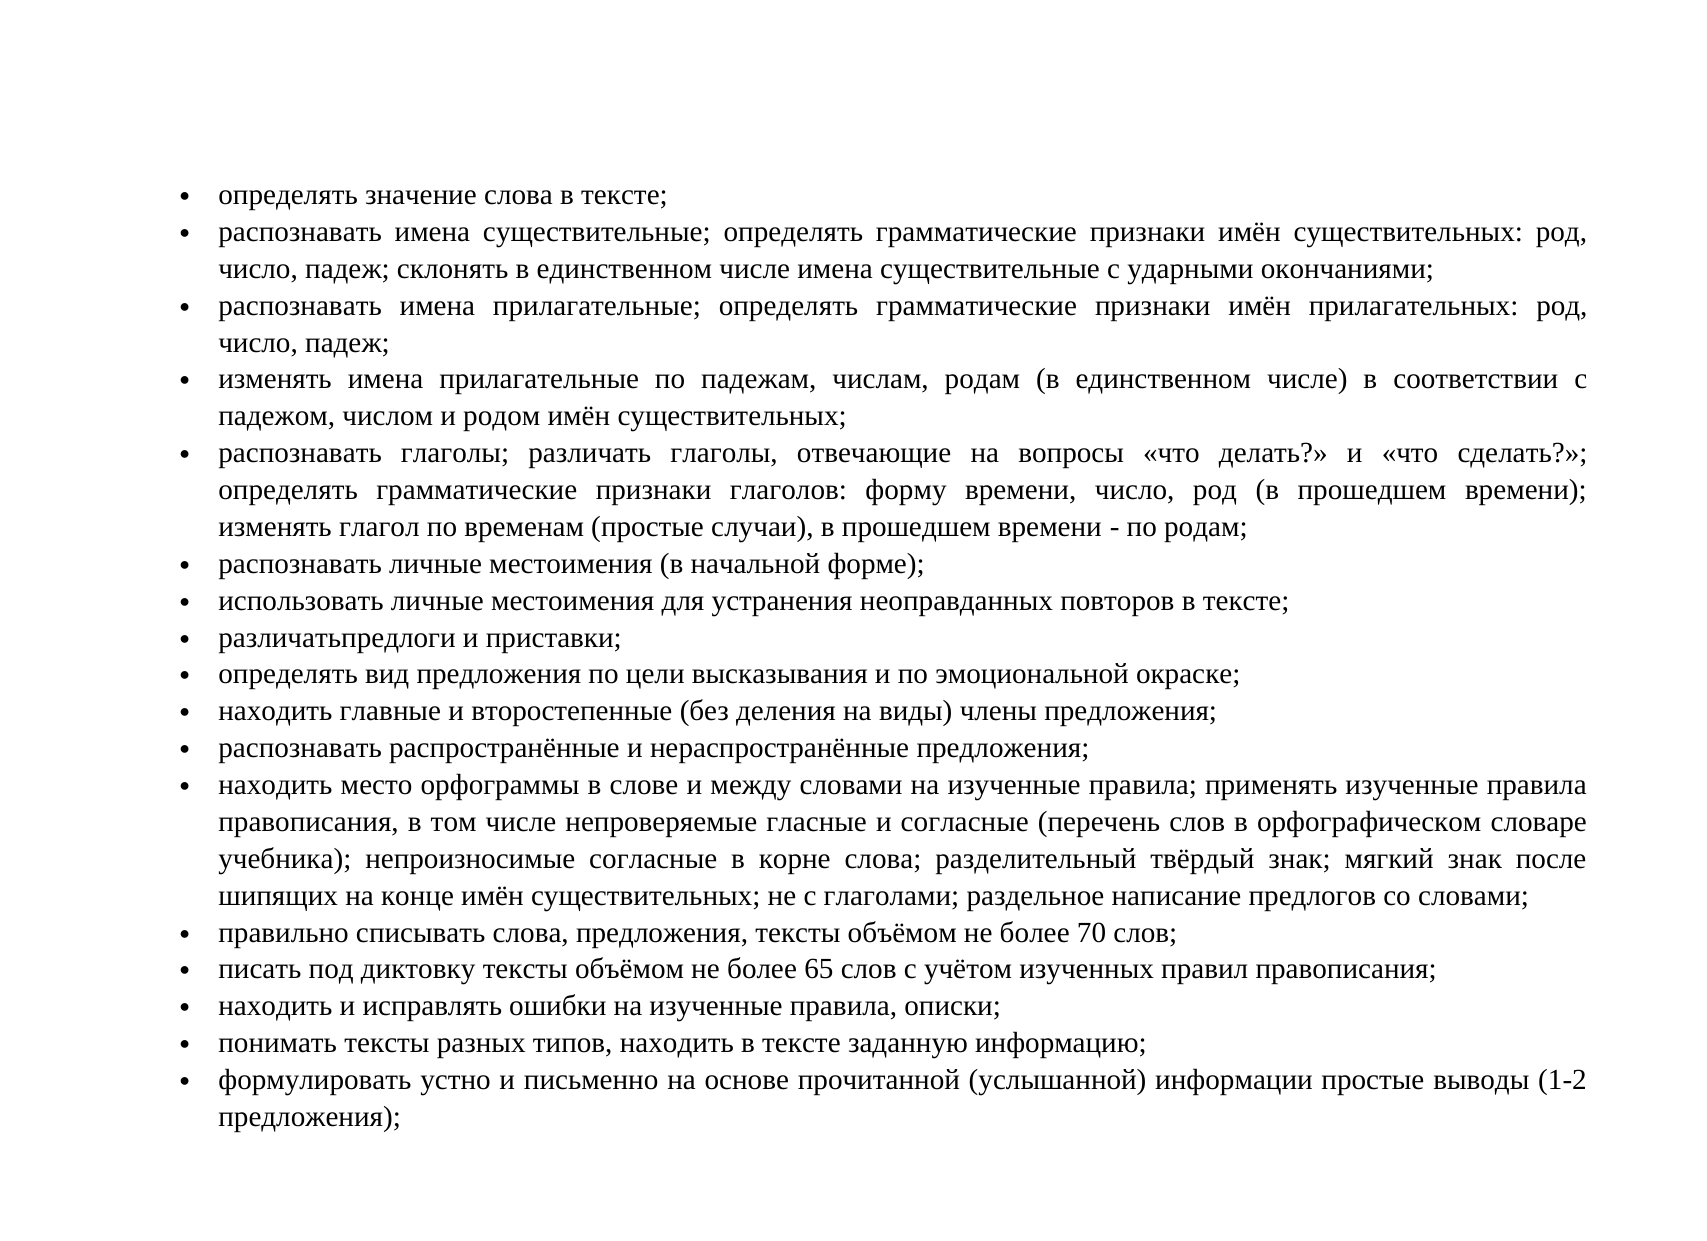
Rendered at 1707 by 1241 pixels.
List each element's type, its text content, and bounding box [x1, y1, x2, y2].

list изменять имена прилагательные по падежам, числам, родам (в единственном числе) в соответствии с падежом, числом и родом имён существительных; [181, 362, 1588, 432]
list правильно списывать слова, предложения, тексты объёмом не более 70 слов; [181, 915, 1588, 948]
list понимать тексты разных типов, находить в тексте заданную информацию; [181, 1025, 1588, 1059]
list находить и исправлять ошибки на изученные правила, описки; [181, 988, 1588, 1022]
list различатьпредлоги и приставки; [181, 620, 1588, 653]
list распознавать личные местоимения (в начальной форме); [181, 546, 1588, 579]
list находить место орфограммы в слове и между словами на изученные правила; применять изученные правила правописания, в том числе непроверяемые гласные и согласные (перечень слов в орфографическом словаре учебника); непроизносимые согласные в корне слова; разделительный твёрдый знак; мягкий знак после шипящих на конце имён существительных; не с глаголами; раздельное написание предлогов со словами; [181, 767, 1588, 911]
list распознавать распространённые и нераспространённые предложения; [181, 730, 1588, 764]
list распознавать имена прилагательные; определять грамматические признаки имён прилагательных: род, число, падеж; [181, 288, 1588, 358]
list находить главные и второстепенные (без деления на виды) члены предложения; [181, 693, 1588, 727]
list определять значение слова в тексте; [181, 177, 1588, 211]
list распознавать имена существительные; определять грамматические признаки имён существительных: род, число, падеж; склонять в единственном числе имена существительные с ударными окончаниями; [181, 214, 1588, 284]
list писать под диктовку тексты объёмом не более 65 слов с учётом изученных правил правописания; [181, 952, 1588, 985]
list определять вид предложения по цели высказывания и по эмоциональной окраске; [181, 657, 1588, 690]
list использовать личные местоимения для устранения неоправданных повторов в тексте; [181, 583, 1588, 616]
list распознавать глаголы; различать глаголы, отвечающие на вопросы «что делать?» и «что сделать?»; определять грамматические признаки глаголов: форму времени, число, род (в прошедшем времени); изменять глагол по временам (простые случаи), в прошедшем времени ‑ по родам; [181, 435, 1588, 543]
list формулировать устно и письменно на основе прочитанной (услышанной) информации простые выводы (1-2 предложения); [181, 1062, 1588, 1133]
